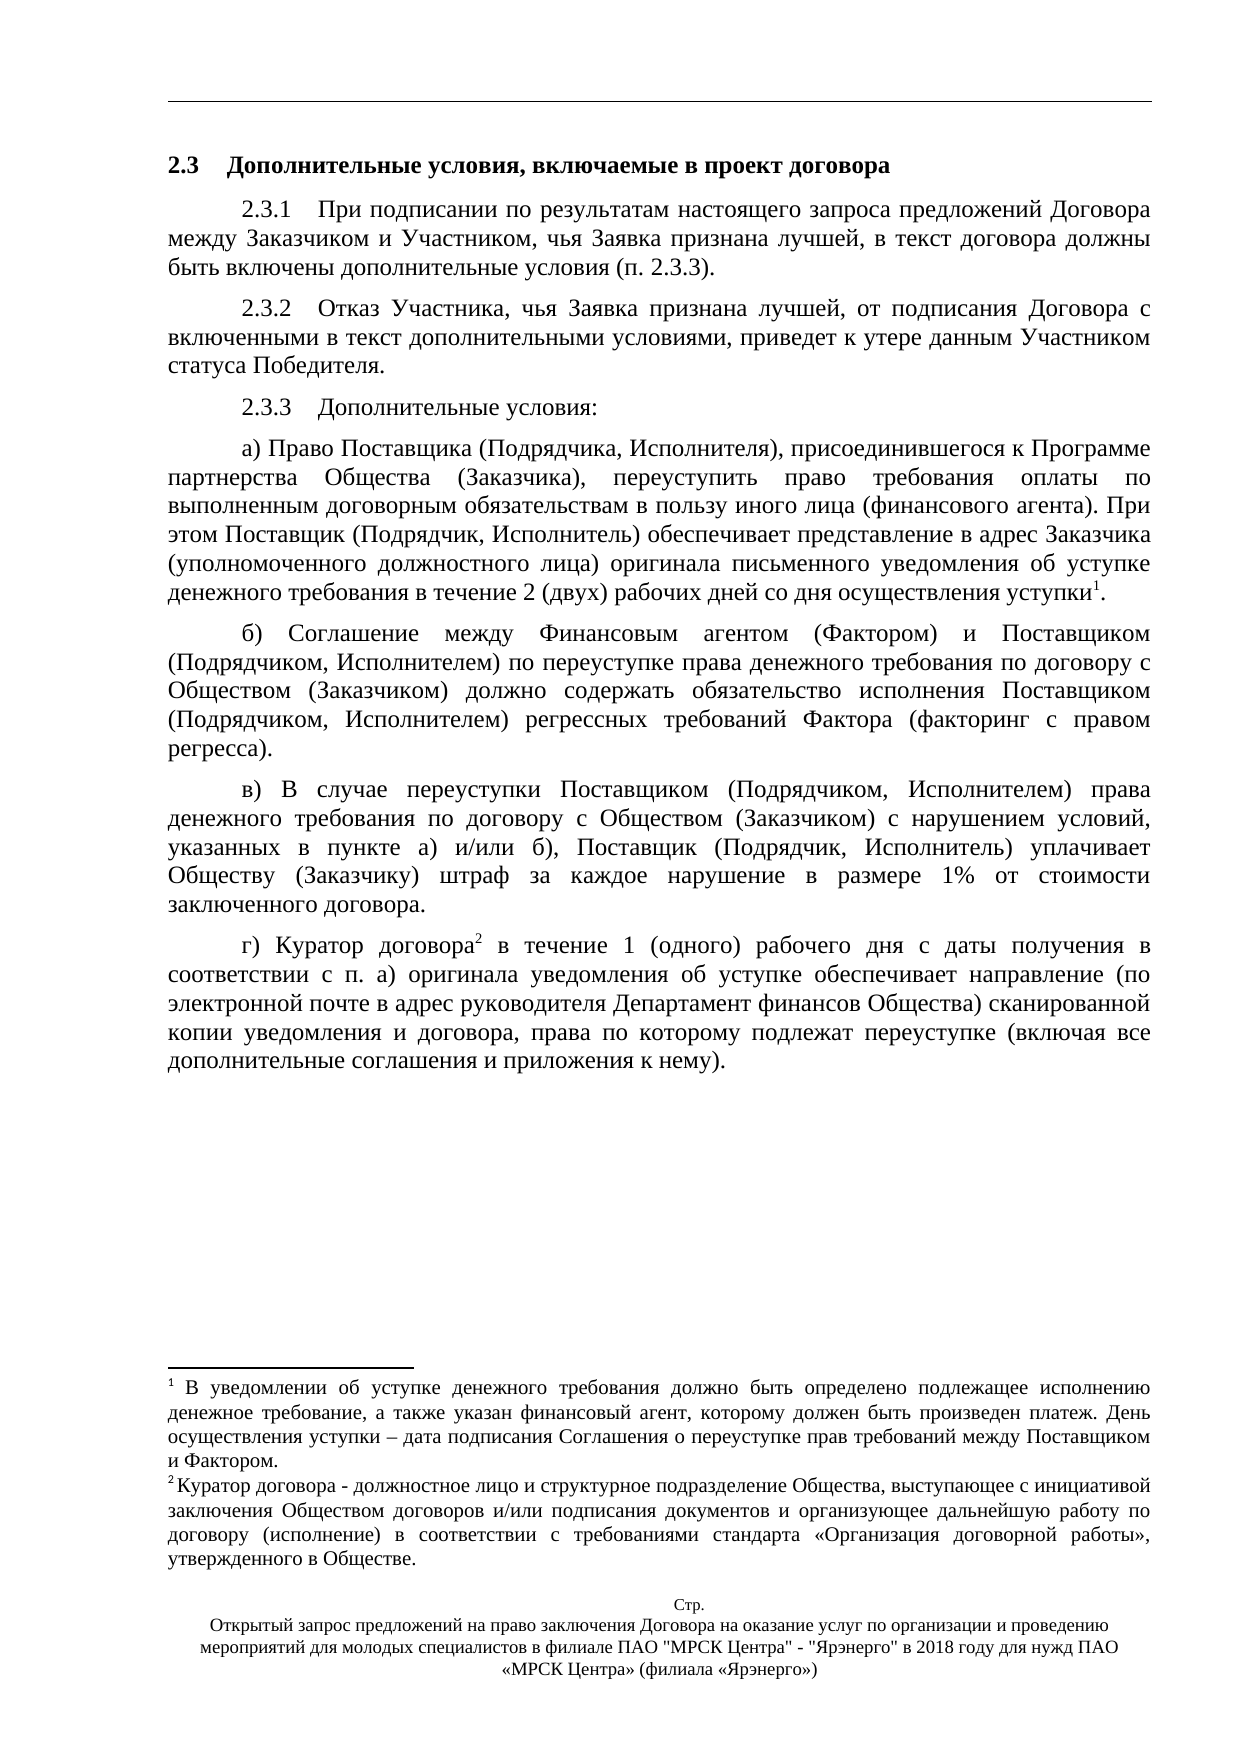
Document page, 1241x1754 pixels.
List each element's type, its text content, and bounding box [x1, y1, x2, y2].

subtitle в) В случае переуступки Поставщиком (Подрядчиком, Исполнителем) права денежного требования по договору с Обществом (Заказчиком) с нарушением условий, указанных в пункте а) и/или б), Поставщик (Подрядчик, Исполнитель) уплачивает Обществу (Заказчику) штраф за каждое нарушение в размере 1% от стоимости заключенного договора. [168, 774, 1152, 918]
subtitle г) Куратор договора в течение 1 (одного) рабочего дня с даты получения в соответствии с п. а) оригинала уведомления об уступке обеспечивает направление (по электронной почте в адрес руководителя Департамент финансов Общества) сканированной копии уведомления и договора, права по которому подлежат переуступке (включая все дополнительные соглашения и приложения к нему). [168, 930, 1152, 1074]
subtitle б) Соглашение между Финансовым агентом (Фактором) и Поставщиком (Подрядчиком, Исполнителем) по переуступке права денежного требования по договору с Обществом (Заказчиком) должно содержать обязательство исполнения Поставщиком (Подрядчиком, Исполнителем) регрессных требований Фактора (факторинг с правом регресса). [168, 618, 1152, 762]
subtitle Дополнительные условия: [168, 392, 1152, 420]
subtitle При подписании по результатам настоящего запроса предложений Договора между Заказчиком и Участником, чья Заявка признана лучшей, в текст договора должны быть включены дополнительные условия (п. 2.3.3). [168, 194, 1152, 280]
subtitle Отказ Участника, чья Заявка признана лучшей, от подписания Договора с включенными в текст дополнительными условиями, приведет к утере данным Участником статуса Победителя. [168, 293, 1152, 379]
subtitle Дополнительные условия, включаемые в проект договора [168, 150, 1152, 179]
subtitle а) Право Поставщика (Подрядчика, Исполнителя), присоединившегося к Программе партнерства Общества (Заказчика), переуступить право требования оплаты по выполненным договорным обязательствам в пользу иного лица (финансового агента). При этом Поставщик (Подрядчик, Исполнитель) обеспечивает представление в адрес Заказчика (уполномоченного должностного лица) оригинала письменного уведомления об уступке денежного требования в течение 2 (двух) рабочих дней со дня осуществления уступки. [168, 433, 1152, 605]
